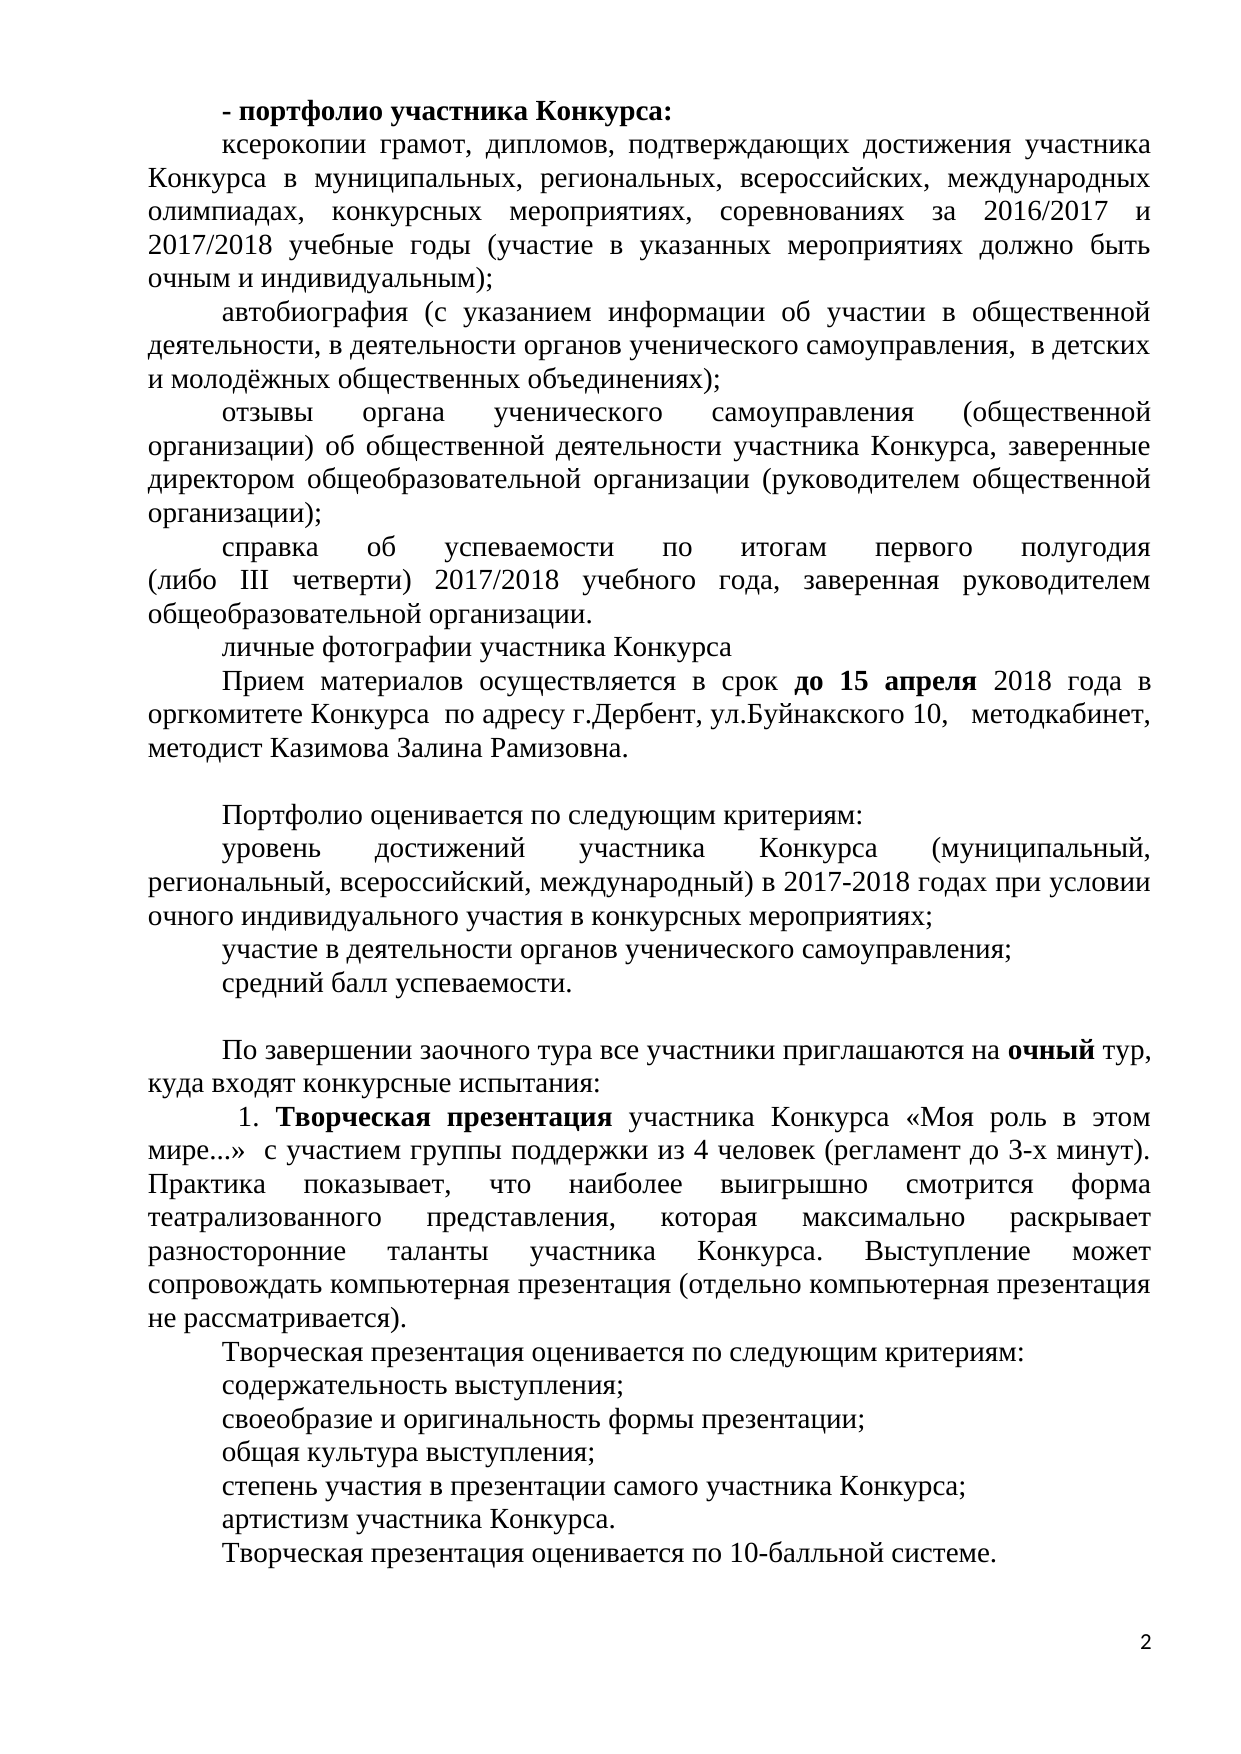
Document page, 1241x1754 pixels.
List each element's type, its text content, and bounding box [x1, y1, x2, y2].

text Творческая презентация оценивается по 10-балльной системе. [148, 1535, 1152, 1568]
text степень участия в презентации самого участника Конкурса; [148, 1468, 1152, 1501]
text участие в деятельности органов ученического самоуправления; [148, 931, 1152, 965]
text автобиография (с указанием информации об участии в общественной деятельности, в деятельности органов ученического самоуправления, в детских и молодёжных общественных объединениях); [148, 294, 1152, 394]
text общая культура выступления; [148, 1434, 1152, 1468]
text средний балл успеваемости. [148, 965, 1152, 998]
text Творческая презентация оценивается по следующим критериям: [148, 1334, 1152, 1367]
text По завершении заочного тура все участники приглашаются на очный тур, куда входят конкурсные испытания: [148, 1032, 1152, 1099]
text Прием материалов осуществляется в срок до 15 апреля 2018 года в оргкомитете Конкурса по адресу г.Дербент, ул.Буйнакского 10, методкабинет, методист Казимова Залина Рамизовна. [148, 663, 1152, 763]
text своеобразие и оригинальность формы презентации; [148, 1401, 1152, 1434]
text содержательность выступления; [148, 1367, 1152, 1401]
text отзывы органа ученического самоуправления (общественной организации) об общественной деятельности участника Конкурса, заверенные директором общеобразовательной организации (руководителем общественной организации); [148, 394, 1152, 529]
text Портфолио оценивается по следующим критериям: [148, 797, 1152, 831]
text 1. Творческая презентация участника Конкурса «Моя роль в этом мире...» с участием группы поддержки из 4 человек (регламент до 3-х минут). Практика показывает, что наиболее выигрышно смотрится форма театрализованного представления, которая максимально раскрывает разносторонние таланты участника Конкурса. Выступление может сопровождать компьютерная презентация (отдельно компьютерная презентация не рассматривается). [148, 1099, 1152, 1334]
text справка об успеваемости по итогам первого полугодия (либо III четверти) 2017/2018 учебного года, заверенная руководителем общеобразовательной организации. [148, 529, 1152, 629]
text уровень достижений участника Конкурса (муниципальный, региональный, всероссийский, международный) в 2017-2018 годах при условии очного индивидуального участия в конкурсных мероприятиях; [148, 831, 1152, 931]
text артистизм участника Конкурса. [148, 1501, 1152, 1535]
text личные фотографии участника Конкурса [148, 629, 1152, 663]
text - портфолио участника Конкурса: [148, 93, 1152, 126]
text ксерокопии грамот, дипломов, подтверждающих достижения участника Конкурса в муниципальных, региональных, всероссийских, международных олимпиадах, конкурсных мероприятиях, соревнованиях за 2016/2017 и 2017/2018 учебные годы (участие в указанных мероприятиях должно быть очным и индивидуальным); [148, 126, 1152, 294]
